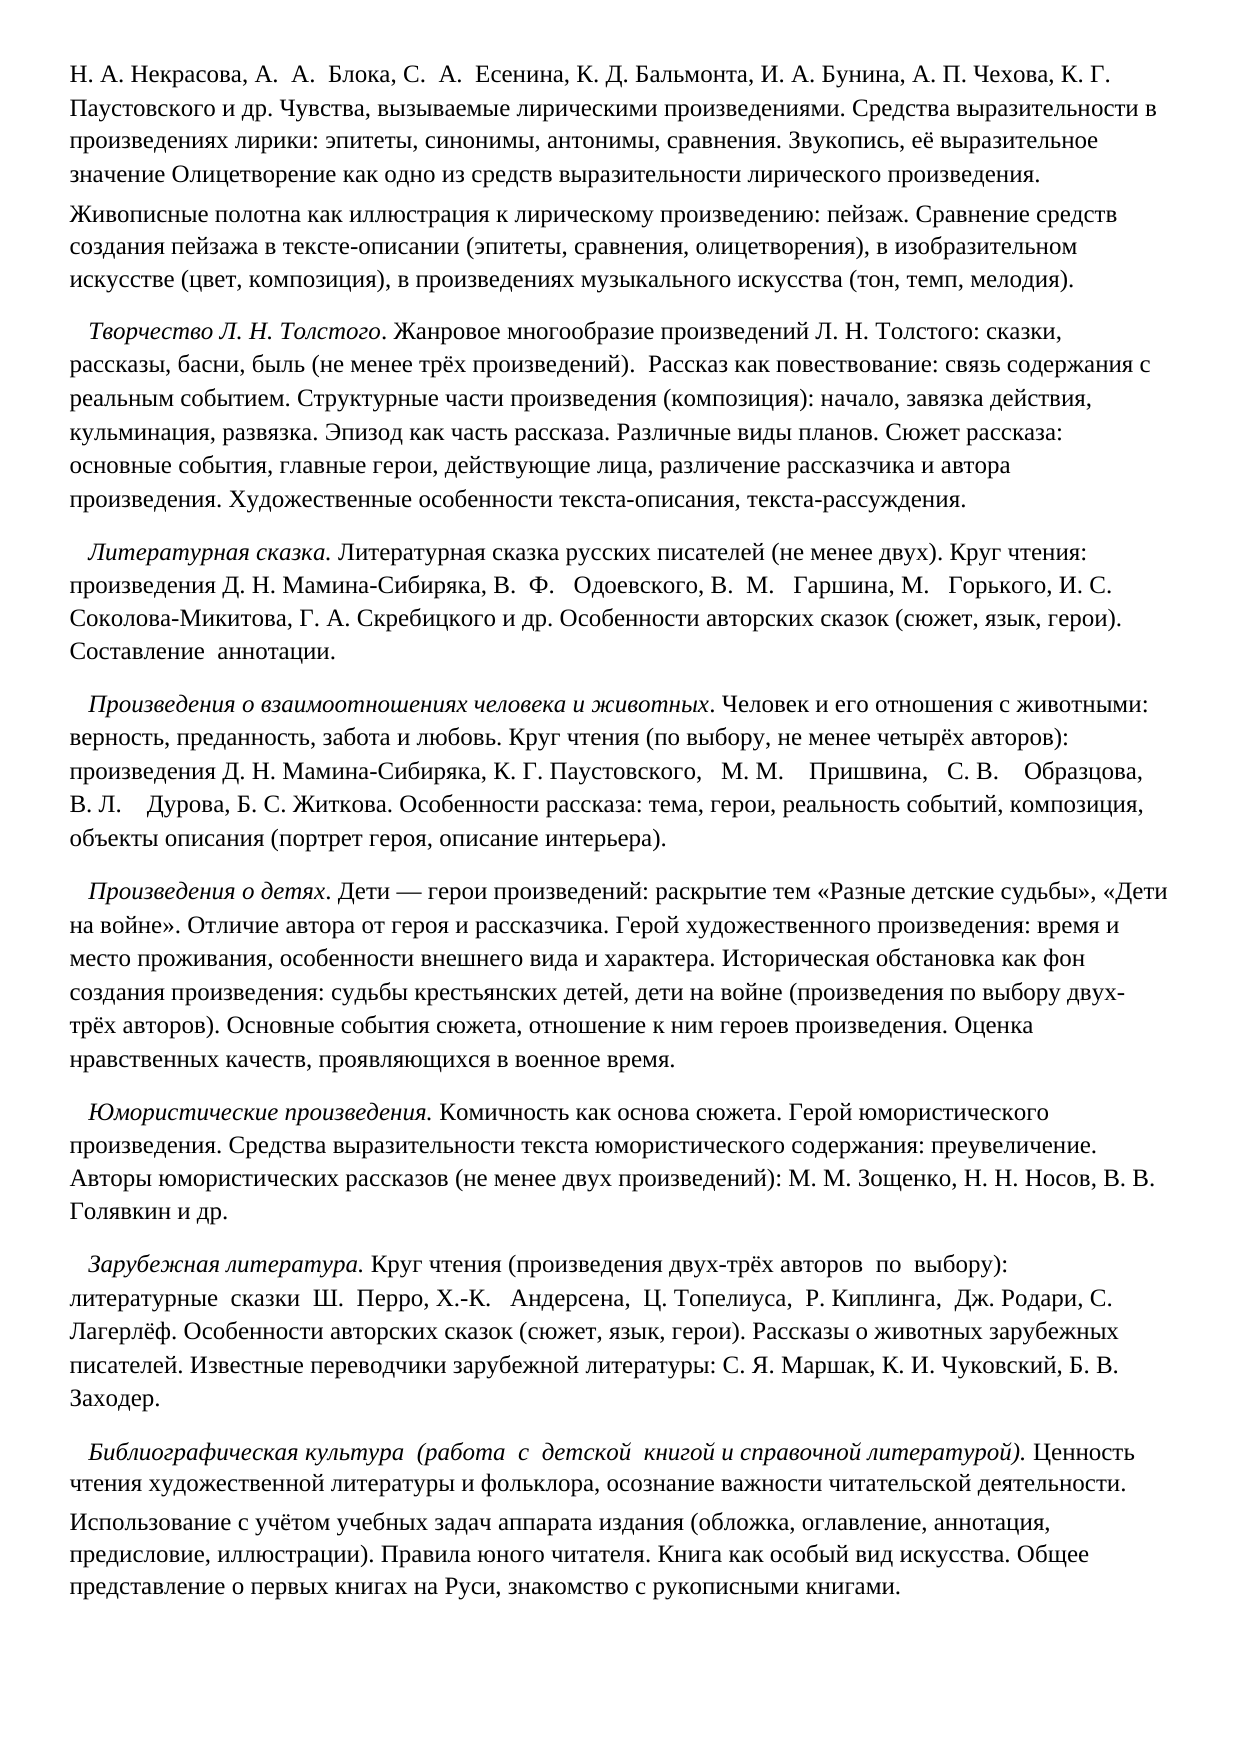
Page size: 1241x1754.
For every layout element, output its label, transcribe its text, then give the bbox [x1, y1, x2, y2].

text Произведения о детях. Дети — герои произведений: раскрытие тем «Разные детские судьбы», «Дети на войне». Отличие автора от героя и рассказчика. Герой художественного произведения: время и место проживания, особенности внешнего вида и характера. Историческая обстановка как фон создания произведения: судьбы крестьянских детей, дети на войне (произведения по выбору двух-трёх авторов). Основные события сюжета, отношение к ним героев произведения. Оценка нравственных качеств, проявляющихся в военное время. [69, 876, 1171, 1073]
text Н. А. Некрасова, А. А. Блока, С. А. Есенина, К. Д. Бальмонта, И. А. Бунина, А. П. Чехова, К. Г. Паустовского и др. Чувства, вызываемые лирическими произведениями. Средства выразительности в произведениях лирики: эпитеты, синонимы, антонимы, сравнения. Звукопись, её выразительное значение Олицетворение как одно из средств выразительности лирического произведения. [69, 59, 1171, 187]
text Библиографическая культура (работа с детской книгой и справочной литературой). Ценность чтения художественной литературы и фольклора, осознание важности читательской деятельности. [69, 1437, 1141, 1497]
text Литературная сказка. Литературная сказка русских писателей (не менее двух). Круг чтения: произведения Д. Н. Мамина-Сибиряка, В. Ф. Одоевского, В. М. Гаршина, М. Горького, И. С. Соколова-Микитова, Г. А. Скребицкого и др. Особенности авторских сказок (сюжет, язык, герои). Составление аннотации. [69, 537, 1141, 665]
text Живописные полотна как иллюстрация к лирическому произведению: пейзаж. Сравнение средств создания пейзажа в тексте-описании (эпитеты, сравнения, олицетворения), в изобразительном искусстве (цвет, композиция), в произведениях музыкального искусства (тон, темп, мелодия). [69, 199, 1126, 292]
text Юмористические произведения. Комичность как основа сюжета. Герой юмористического произведения. Средства выразительности текста юмористического содержания: преувеличение. Авторы юмористических рассказов (не менее двух произведений): М. М. Зощенко, Н. Н. Носов, В. В. Голявкин и др. [69, 1097, 1156, 1225]
text Произведения о взаимоотношениях человека и животных. Человек и его отношения с животными: верность, преданность, забота и любовь. Круг чтения (по выбору, не менее четырёх авторов): произведения Д. Н. Мамина-Сибиряка, К. Г. Паустовского, М. М. Пришвина, С. В. Образцова, В. Л. Дурова, Б. С. Житкова. Особенности рассказа: тема, герои, реальность событий, композиция, объекты описания (портрет героя, описание интерьера). [69, 689, 1156, 852]
text Творчество Л. Н. Толстого. Жанровое многообразие произведений Л. Н. Толстого: сказки, рассказы, басни, быль (не менее трёх произведений). Рассказ как повествование: связь содержания с реальным событием. Структурные части произведения (композиция): начало, завязка действия, кульминация, развязка. Эпизод как часть рассказа. Различные виды планов. Сюжет рассказа: основные события, главные герои, действующие лица, различение рассказчика и автора произведения. Художественные особенности текста-описания, текста-рассуждения. [69, 316, 1156, 512]
text Зарубежная литература. Круг чтения (произведения двух-трёх авторов по выбору): литературные сказки Ш. Перро, Х.-К. Андерсена, Ц. Топелиуса, Р. Киплинга, Дж. Родари, С. Лагерлёф. Особенности авторских сказок (сюжет, язык, герои). Рассказы о животных зарубежных писателей. Известные переводчики зарубежной литературы: С. Я. Маршак, К. И. Чуковский, Б. В. Заходер. [69, 1249, 1126, 1412]
text Использование с учётом учебных задач аппарата издания (обложка, оглавление, аннотация, предисловие, иллюстрации). Правила юного читателя. Книга как особый вид искусства. Общее представление о первых книгах на Руси, знакомство с рукописными книгами. [69, 1507, 1096, 1600]
